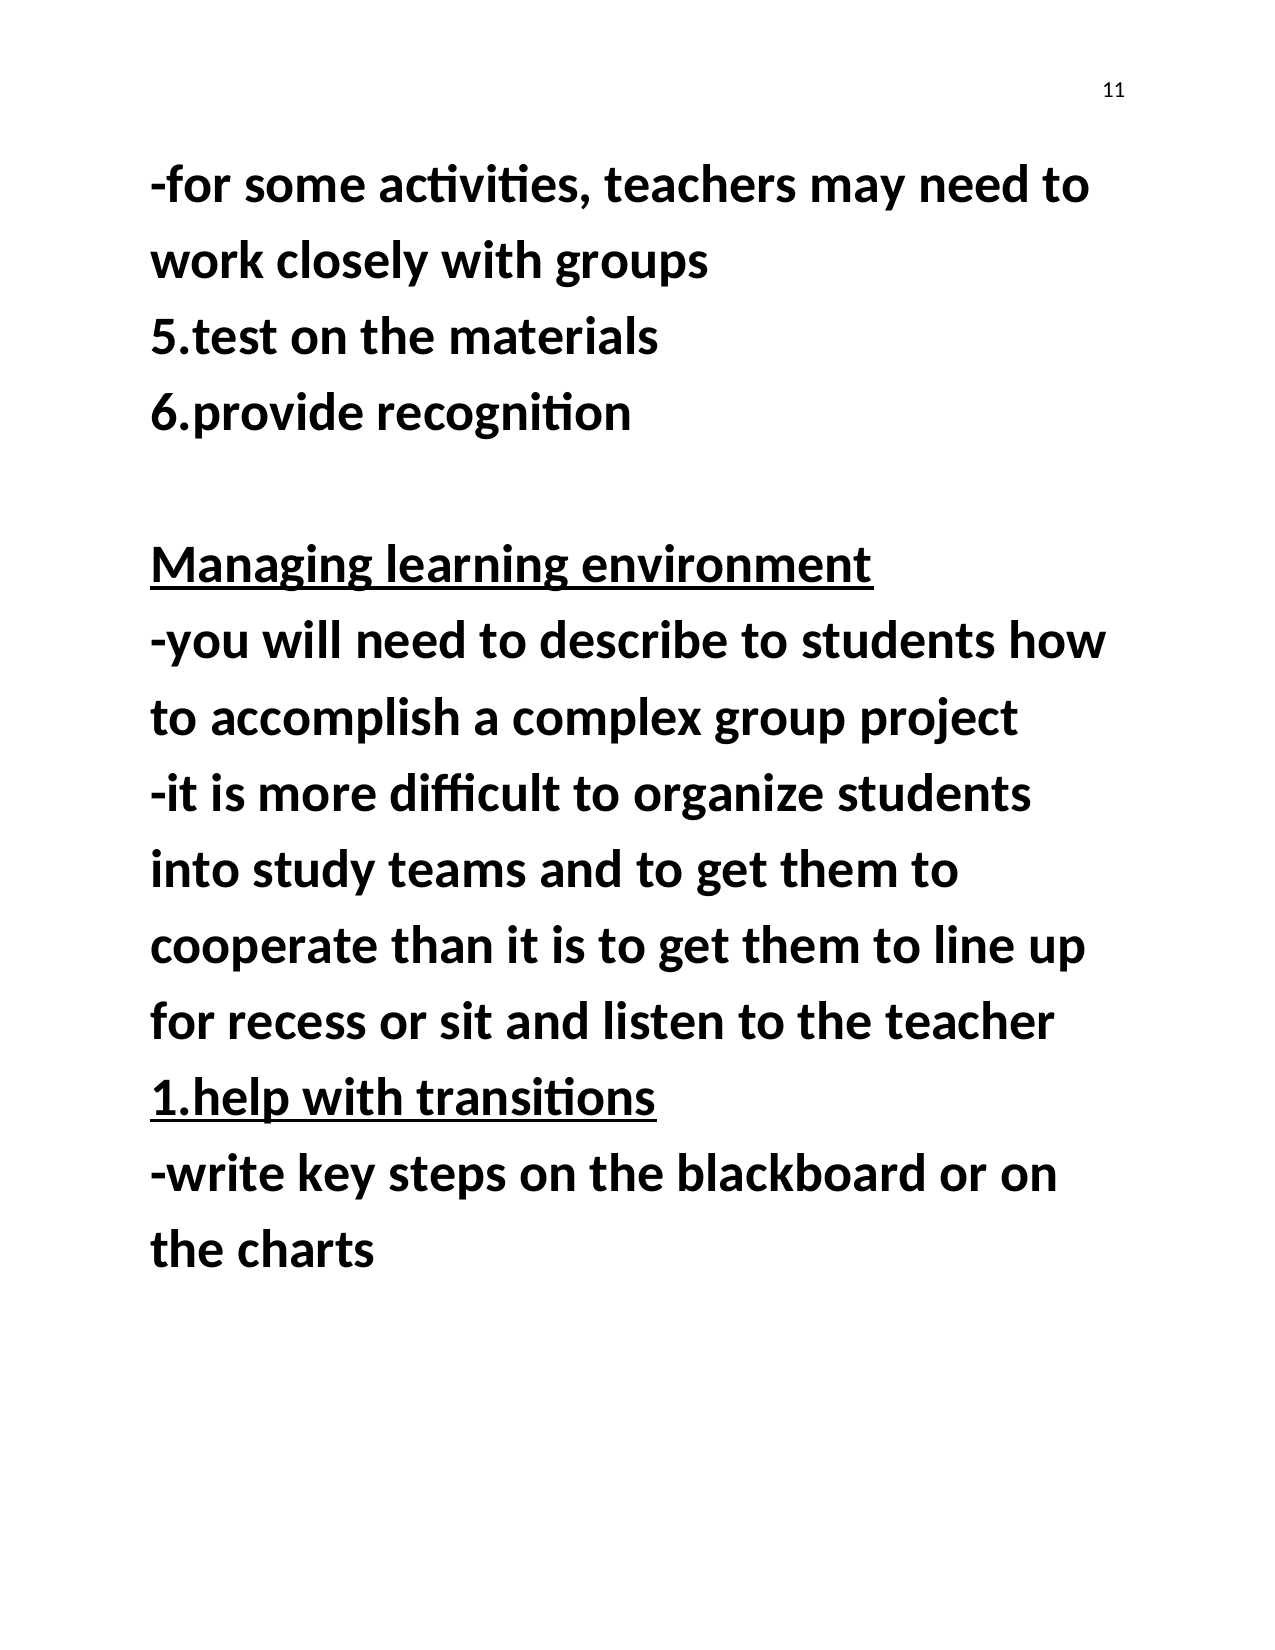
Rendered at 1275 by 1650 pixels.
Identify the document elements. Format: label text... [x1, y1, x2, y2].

text 1.help with transitions [150, 1062, 1125, 1129]
text 5.test on the materials [150, 302, 1125, 368]
text -you will need to describe to students how to accomplish a complex group project [150, 606, 1125, 748]
text -for some activities, teachers may need to work closely with groups [150, 150, 1125, 292]
text 6.provide recognition [150, 378, 1125, 444]
text Managing learning environment [150, 530, 1125, 596]
text -write key steps on the blackboard or on the charts [150, 1138, 1125, 1281]
text -it is more difficult to organize students into study teams and to get them to cooperate than it is to get them to line up for recess or sit and listen to the teacher [150, 758, 1125, 1053]
